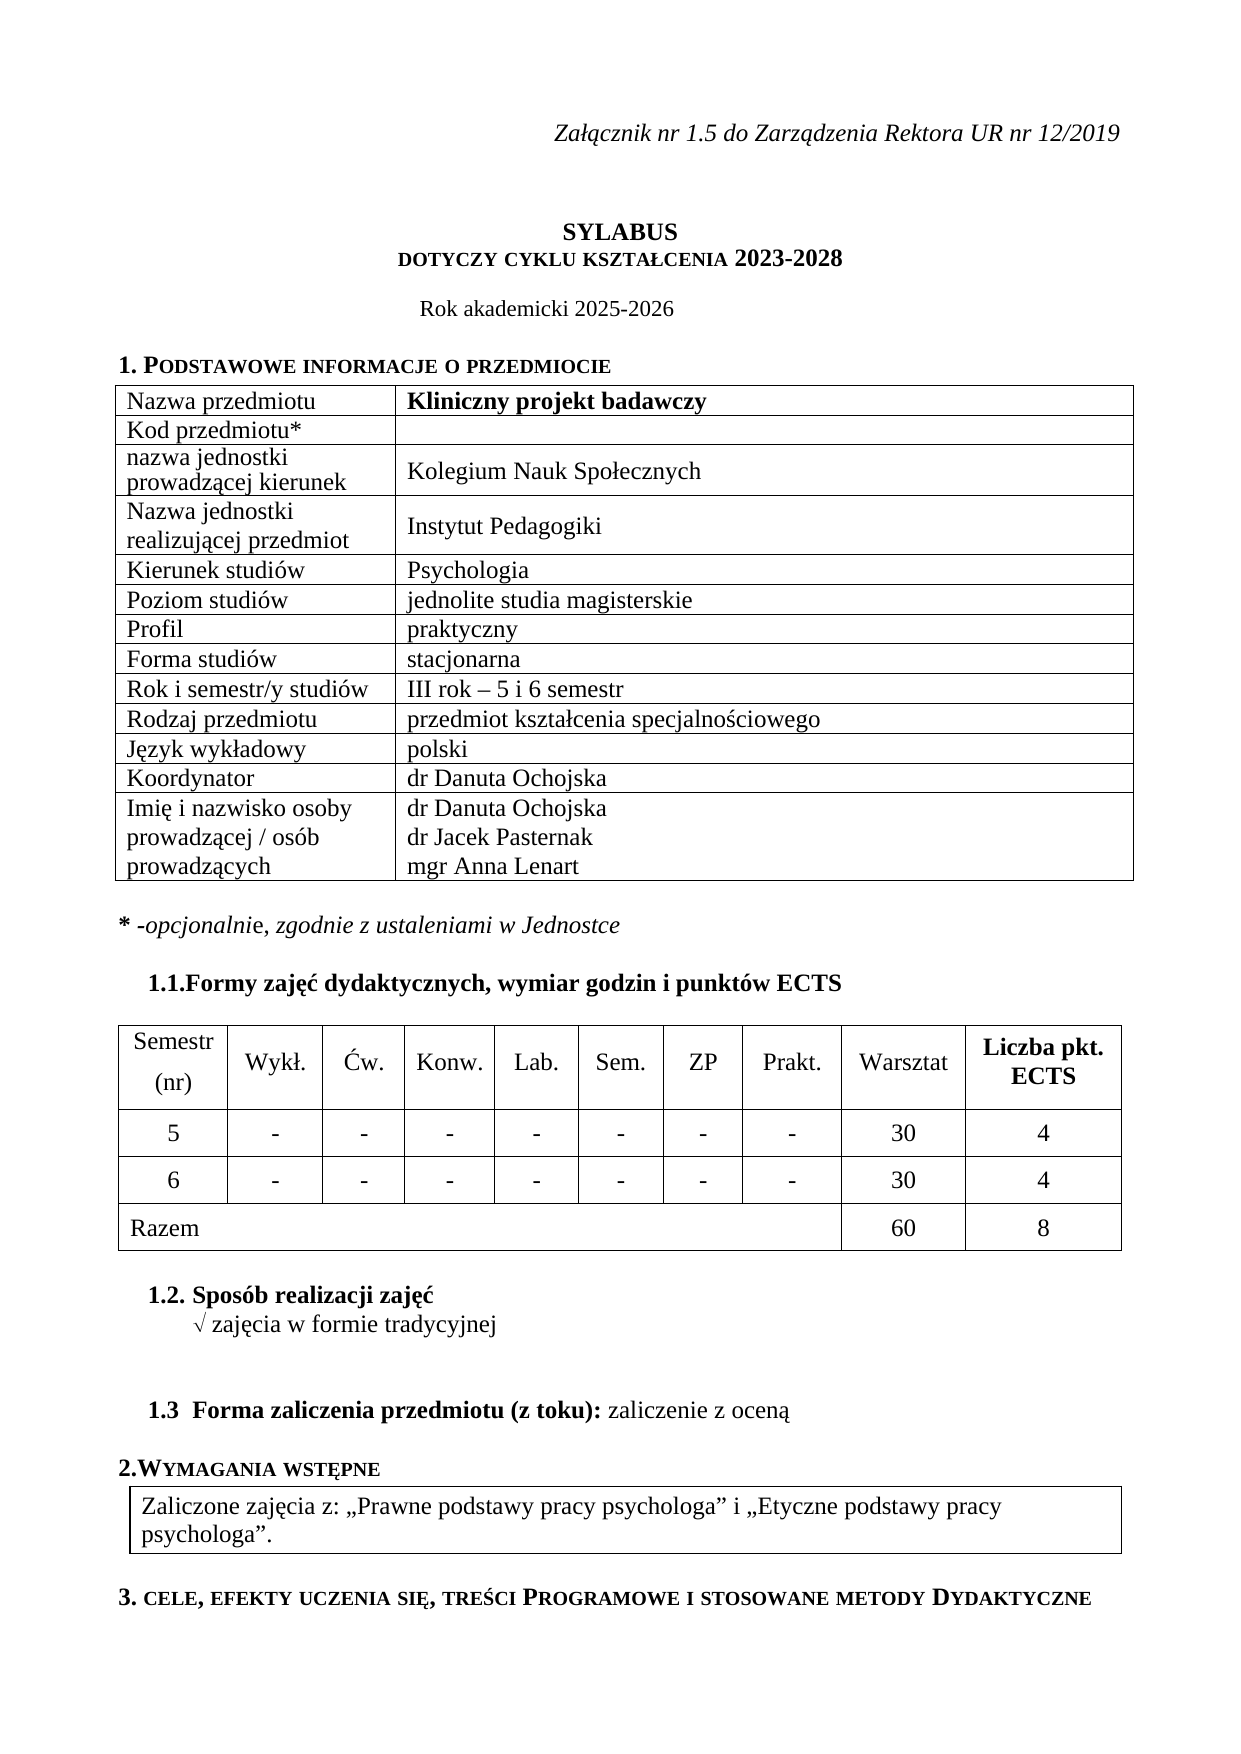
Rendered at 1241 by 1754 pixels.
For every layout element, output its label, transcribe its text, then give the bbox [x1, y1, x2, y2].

text 1.1.Formy zajęć dydaktycznych, wymiar godzin i punktów ECTS [148, 968, 1122, 996]
table_cell III rok – 5 i 6 semestr [396, 674, 1133, 703]
table_cell 30 [842, 1157, 965, 1203]
table_cell 6 [119, 1157, 227, 1203]
table_cell Język wykładowy [116, 734, 395, 762]
table_header Sem. [579, 1026, 663, 1109]
table_cell - [664, 1157, 742, 1203]
table_cell Instytut Pedagogiki [396, 496, 1133, 554]
table_cell przedmiot kształcenia specjalnościowego [396, 704, 1133, 733]
table_cell - [579, 1110, 663, 1156]
table_header Nazwa przedmiotu [116, 386, 395, 414]
table_cell nazwa jednostki prowadzącej kierunek [116, 445, 395, 495]
table_header Ćw. [323, 1026, 404, 1109]
text 1.2. Sposób realizacji zajęć [148, 1280, 1122, 1309]
table_header Prakt. [743, 1026, 841, 1109]
table_cell Rodzaj przedmiotu [116, 704, 395, 733]
table_cell - [664, 1110, 742, 1156]
table_cell Imię i nazwisko osoby prowadzącej / osób prowadzących [116, 793, 395, 879]
table_header ZP [664, 1026, 742, 1109]
table_cell - [405, 1110, 494, 1156]
table_cell jednolite studia magisterskie [396, 585, 1133, 613]
table_cell Kod przedmiotu* [116, 416, 395, 444]
table_cell dr Danuta Ochojska dr Jacek Pasternak mgr Anna Lenart [396, 793, 1133, 879]
table_cell - [228, 1110, 322, 1156]
table_header Semestr (nr) [119, 1026, 227, 1109]
table_cell - [743, 1157, 841, 1203]
text 1. Podstawowe informacje o przedmiocie [118, 350, 1122, 378]
table_cell - [323, 1110, 404, 1156]
table_cell 30 [842, 1110, 965, 1156]
table_cell - [579, 1157, 663, 1203]
table_cell [396, 416, 1133, 444]
table_cell Nazwa jednostki realizującej przedmiot [116, 496, 395, 554]
table_cell Kolegium Nauk Społecznych [396, 445, 1133, 495]
table_header Kliniczny projekt badawczy [396, 386, 1133, 414]
text Załącznik nr 1.5 do Zarządzenia Rektora UR nr 12/2019 [118, 118, 1122, 147]
table_cell Koordynator [116, 764, 395, 792]
table_cell 8 [966, 1204, 1121, 1250]
table_cell praktyczny [396, 615, 1133, 643]
table_cell 4 [966, 1157, 1121, 1203]
table_header Liczba pkt. ECTS [966, 1026, 1121, 1109]
table_header Zaliczone zajęcia z: „Prawne podstawy pracy psychologa” i „Etyczne podstawy pracy psychologa”. [131, 1487, 1121, 1552]
table_cell - [405, 1157, 494, 1203]
table_cell - [228, 1157, 322, 1203]
table_cell Rok i semestr/y studiów [116, 674, 395, 703]
table_header Warsztat [842, 1026, 965, 1109]
table_cell - [495, 1157, 578, 1203]
table_cell Forma studiów [116, 644, 395, 673]
table_cell - [495, 1110, 578, 1156]
text 2.Wymagania wstępne [118, 1453, 1122, 1481]
text zajęcia w formie tradycyjnej [192, 1309, 1122, 1338]
table_header Konw. [405, 1026, 494, 1109]
table_cell Poziom studiów [116, 585, 395, 613]
text Rok akademicki 2025-2026 [118, 296, 1122, 321]
table_cell polski [396, 734, 1133, 762]
text 3. cele, efekty uczenia się, treści Programowe i stosowane metody Dydaktyczne [118, 1582, 1122, 1611]
table_cell 60 [842, 1204, 965, 1250]
table_cell Psychologia [396, 555, 1133, 584]
table_cell Razem [119, 1204, 841, 1250]
text SYLABUS [118, 217, 1122, 246]
table_cell - [323, 1157, 404, 1203]
table_cell - [743, 1110, 841, 1156]
text * -opcjonalnie, zgodnie z ustaleniami w Jednostce [118, 910, 1122, 938]
text dotyczy cyklu kształcenia 2023-2028 [118, 246, 1122, 271]
table_cell stacjonarna [396, 644, 1133, 673]
table_cell Profil [116, 615, 395, 643]
table_cell 5 [119, 1110, 227, 1156]
table_header Wykł. [228, 1026, 322, 1109]
text 1.3 Forma zaliczenia przedmiotu (z toku): zaliczenie z oceną [148, 1395, 1122, 1424]
table_cell Kierunek studiów [116, 555, 395, 584]
table_cell dr Danuta Ochojska [396, 764, 1133, 792]
table_header Lab. [495, 1026, 578, 1109]
table_cell 4 [966, 1110, 1121, 1156]
